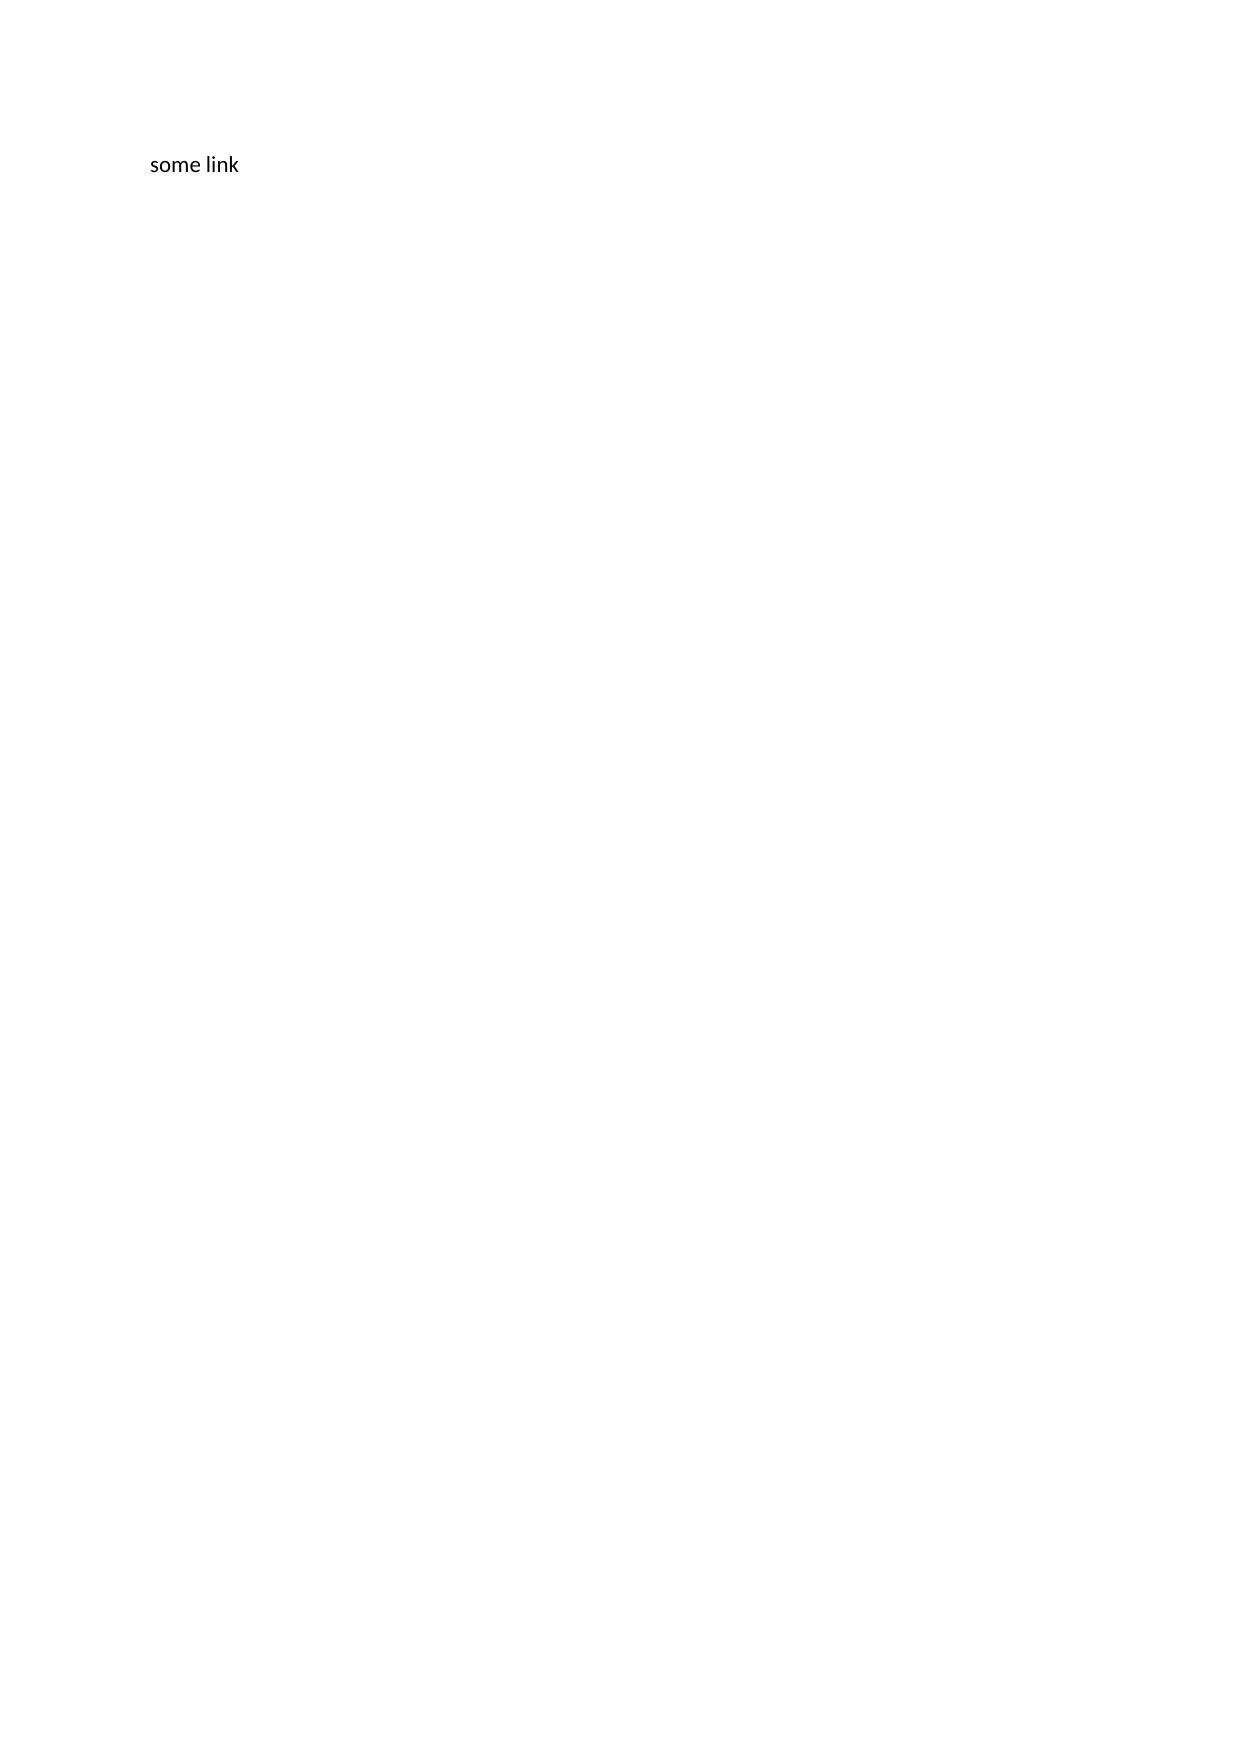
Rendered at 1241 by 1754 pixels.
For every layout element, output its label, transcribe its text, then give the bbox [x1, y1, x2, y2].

text some link [150, 150, 1090, 178]
